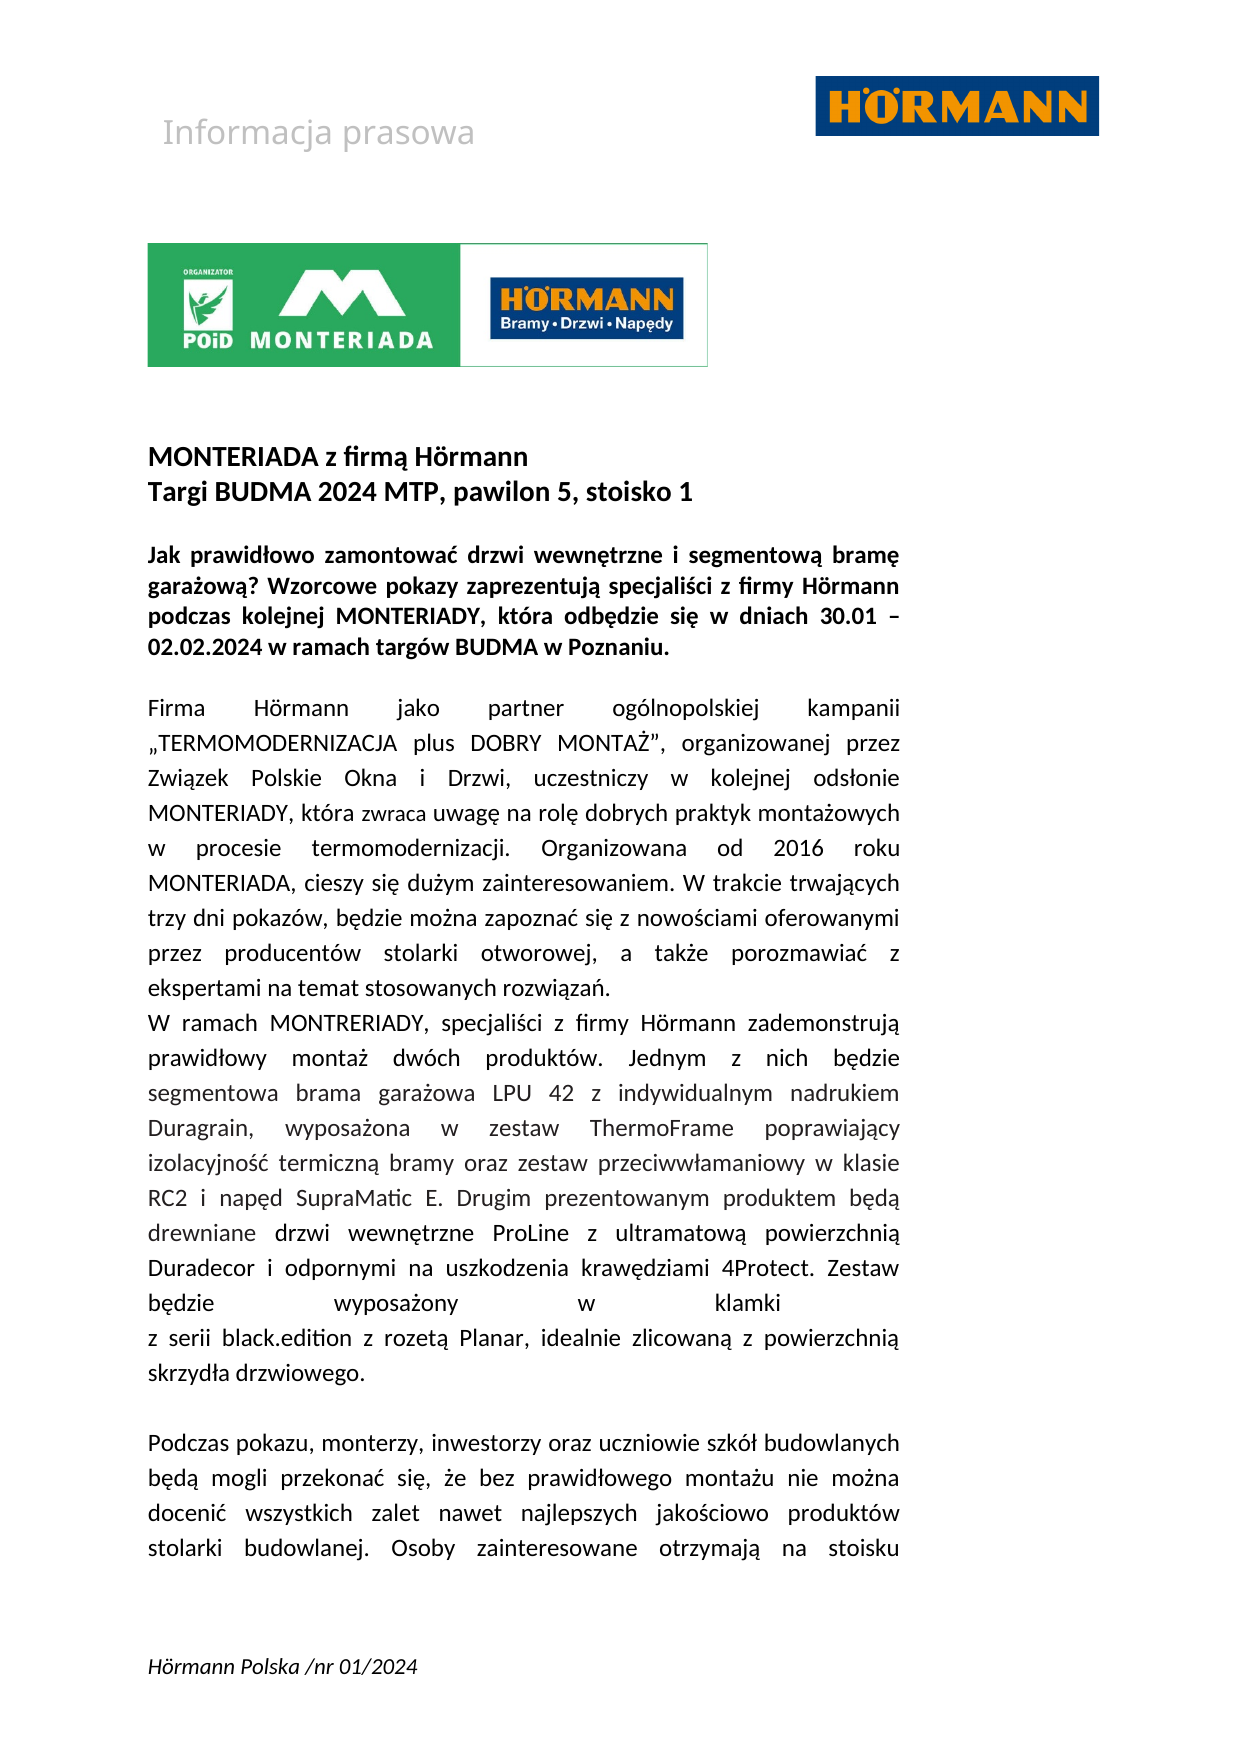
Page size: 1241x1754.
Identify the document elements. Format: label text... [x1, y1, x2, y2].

text Firma Hörmann jako partner ogólnopolskiej kampanii „TERMOMODERNIZACJA plus DOBRY MONTAŻ”, organizowanej przez Związek Polskie Okna i Drzwi, uczestniczy w kolejnej odsłonie MONTERIADY, która zwraca uwagę na rolę dobrych praktyk montażowych w procesie termomodernizacji. Organizowana od 2016 roku MONTERIADA, cieszy się dużym zainteresowaniem. W trakcie trwających trzy dni pokazów, będzie można zapoznać się z nowościami oferowanymi przez producentów stolarki otworowej, a także porozmawiać z ekspertami na temat stosowanych rozwiązań. [148, 692, 901, 1002]
text W ramach MONTRERIADY, specjaliści z firmy Hörmann zademonstrują prawidłowy montaż dwóch produktów. Jednym z nich będzie segmentowa brama garażowa LPU 42 z indywidualnym nadrukiem Duragrain, wyposażona w zestaw ThermoFrame poprawiający izolacyjność termiczną bramy oraz zestaw przeciwwłamaniowy w klasie RC2 i napęd SupraMatic E. Drugim prezentowanym produktem będą drewniane drzwi wewnętrzne ProLine z ultramatową powierzchnią Duradecor i odpornymi na uszkodzenia krawędziami 4Protect. Zestaw będzie wyposażony w klamki z serii black.edition z rozetą Planar, idealnie zlicowaną z powierzchnią skrzydła drzwiowego. [148, 1007, 901, 1387]
text Targi BUDMA 2024 MTP, pawilon 5, stoisko 1 [148, 473, 901, 509]
text MONTERIADA z firmą Hörmann [148, 438, 901, 473]
picture [147, 243, 708, 367]
picture [814, 76, 1100, 136]
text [148, 1427, 901, 1562]
text Jak prawidłowo zamontować drzwi wewnętrzne i segmentową bramę garażową? Wzorcowe pokazy zaprezentują specjaliści z firmy Hörmann podczas kolejnej MONTERIADY, która odbędzie się w dniach 30.01 – 02.02.2024 w ramach targów BUDMA w Poznaniu. [148, 539, 901, 661]
